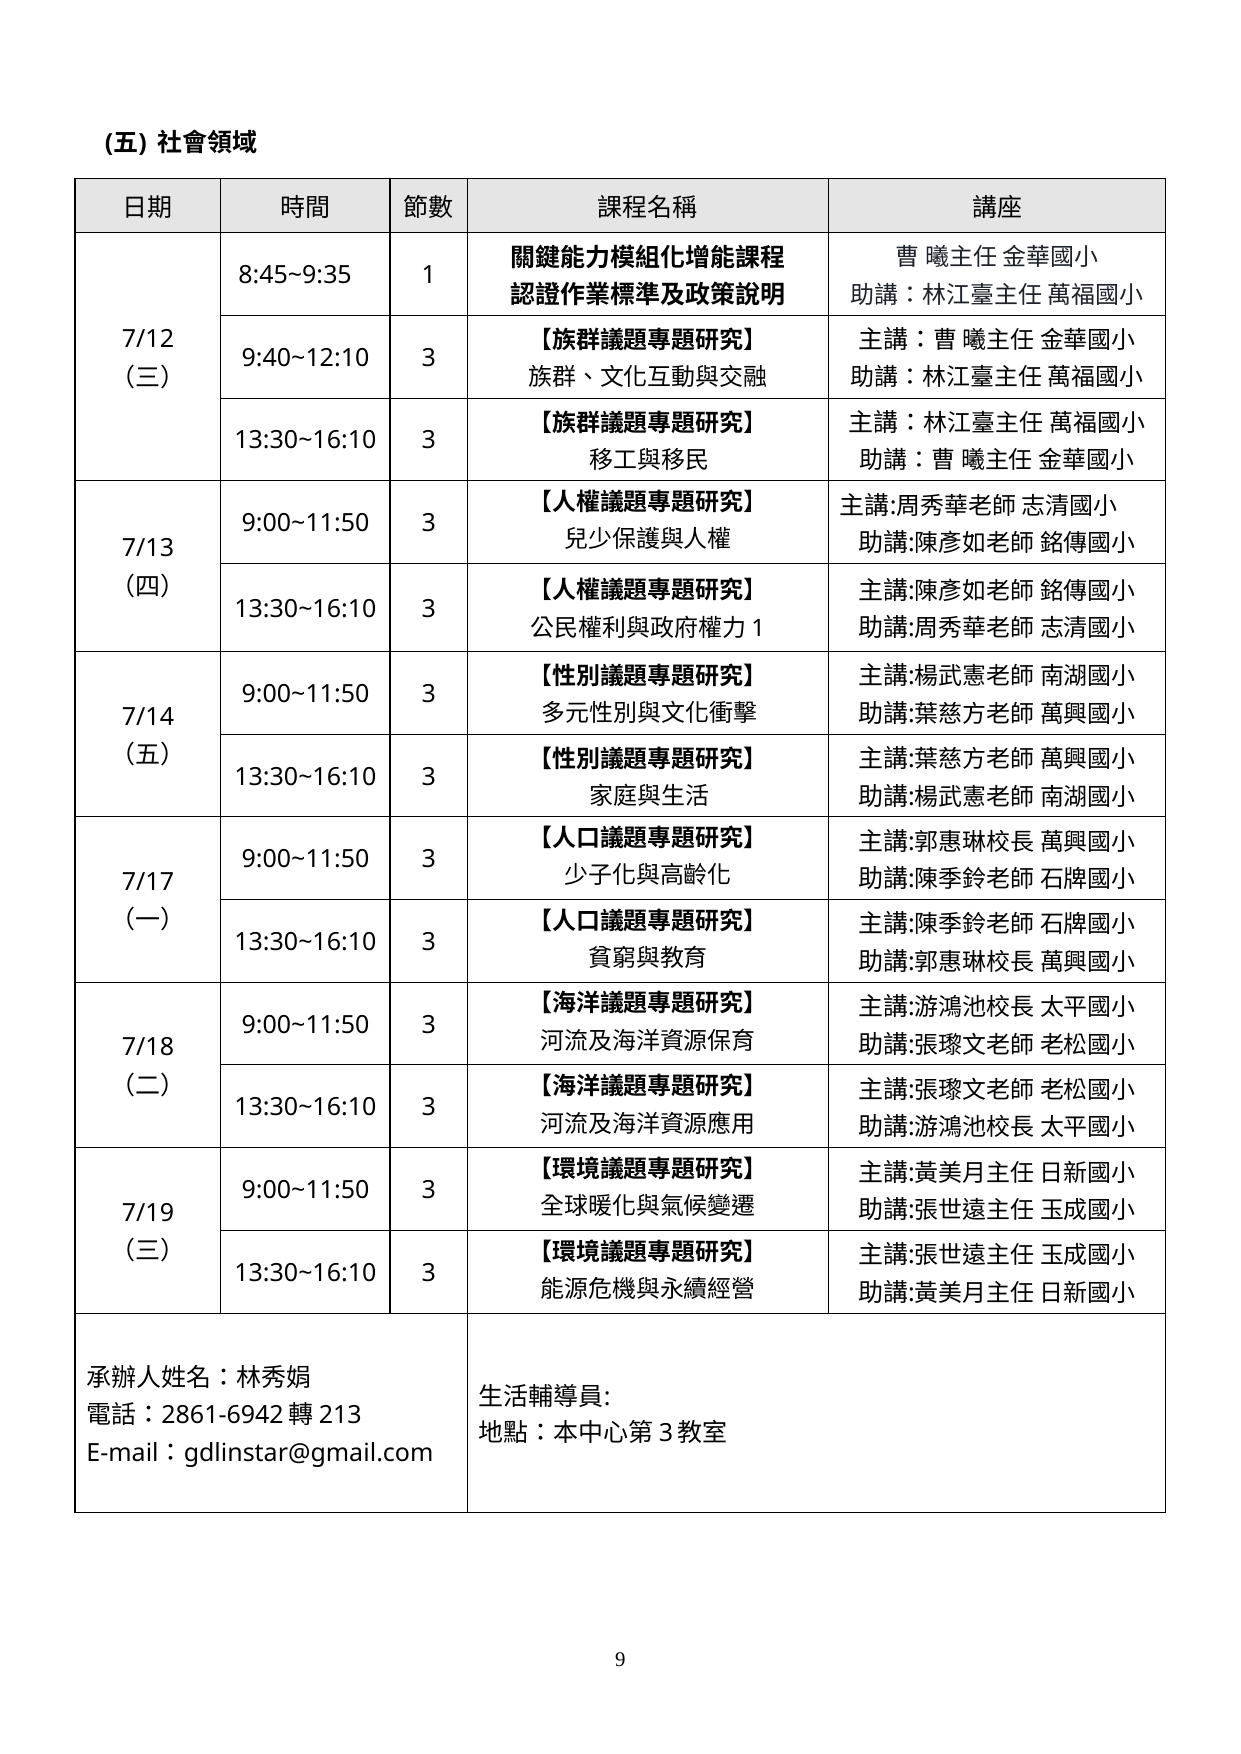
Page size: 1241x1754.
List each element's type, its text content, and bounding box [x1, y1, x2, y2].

table_cell 9:00~11:50 [221, 652, 389, 733]
table_cell 3 [391, 399, 467, 480]
table_cell 【族群議題專題研究】 族群、文化互動與交融 [468, 316, 828, 397]
table_cell 3 [391, 817, 467, 899]
table_cell 主講：曹 曦主任 金華國小 助講：林江臺主任 萬福國小 [829, 316, 1165, 397]
table_header 講座 [829, 179, 1165, 232]
table_cell 主講:黃美月主任 日新國小 助講:張世遠主任 玉成國小 [829, 1148, 1165, 1230]
table_cell 13:30~16:10 [221, 735, 389, 816]
table_cell 【環境議題專題研究】 全球暖化與氣候變遷 [468, 1148, 828, 1230]
table_cell 9:00~11:50 [221, 1148, 389, 1230]
table_cell 主講:周秀華老師 志清國小 助講:陳彥如老師 銘傳國小 [829, 481, 1165, 563]
table_cell 主講:游鴻池校長 太平國小 助講:張瓈文老師 老松國小 [829, 983, 1165, 1064]
table_cell 【環境議題專題研究】 能源危機與永續經營 [468, 1231, 828, 1312]
table_cell 13:30~16:10 [221, 900, 389, 982]
table_cell 9:00~11:50 [221, 983, 389, 1064]
table_cell 【人口議題專題研究】 貧窮與教育 [468, 900, 828, 982]
table_cell 生活輔導員: 地點：本中心第3教室 [468, 1314, 1165, 1512]
table_cell 3 [391, 316, 467, 397]
table_cell 9:00~11:50 [221, 817, 389, 899]
table_cell 【人權議題專題研究】 兒少保護與人權 [468, 481, 828, 563]
table_cell 13:30~16:10 [221, 1231, 389, 1312]
table_cell 曹 曦主任 金華國小 助講：林江臺主任 萬福國小 [829, 233, 1165, 315]
table_cell 主講:張世遠主任 玉成國小 助講:黃美月主任 日新國小 [829, 1231, 1165, 1312]
table_cell 3 [391, 1065, 467, 1147]
table_cell 7/14（五） [76, 652, 220, 816]
table_cell 3 [391, 1231, 467, 1312]
table_cell 9:40~12:10 [221, 316, 389, 397]
table_header 課程名稱 [468, 179, 828, 232]
table_cell 3 [391, 652, 467, 733]
table_cell 主講:陳彥如老師 銘傳國小 助講:周秀華老師 志清國小 [829, 564, 1165, 651]
table_cell 【海洋議題專題研究】 河流及海洋資源應用 [468, 1065, 828, 1147]
table_cell 7/19（三） [76, 1148, 220, 1312]
table_cell 【人權議題專題研究】 公民權利與政府權力1 [468, 564, 828, 651]
table_cell 7/13（四） [76, 481, 220, 651]
table_cell 3 [391, 735, 467, 816]
table_cell 9:00~11:50 [221, 481, 389, 563]
table_cell 關鍵能力模組化增能課程 認證作業標準及政策說明 [468, 233, 828, 315]
table_cell 主講:葉慈方老師 萬興國小 助講:楊武憲老師 南湖國小 [829, 735, 1165, 816]
table_cell 3 [391, 1148, 467, 1230]
table_cell 主講:郭惠琳校長 萬興國小 助講:陳季鈴老師 石牌國小 [829, 817, 1165, 899]
table_cell 13:30~16:10 [221, 1065, 389, 1147]
table_cell 3 [391, 564, 467, 651]
table_cell 7/18（二） [76, 983, 220, 1147]
table_cell 【人口議題專題研究】 少子化與高齡化 [468, 817, 828, 899]
table_header 時間 [221, 179, 389, 232]
table_header 日期 [76, 179, 220, 232]
table_cell 【海洋議題專題研究】 河流及海洋資源保育 [468, 983, 828, 1064]
table_cell 13:30~16:10 [221, 564, 389, 651]
table_cell 3 [391, 983, 467, 1064]
table_cell 3 [391, 900, 467, 982]
table_header 節數 [391, 179, 467, 232]
table_cell 7/12（三） [76, 233, 220, 480]
list 社會領域 [104, 122, 1165, 159]
table_cell 1 [391, 233, 467, 315]
table_cell 【族群議題專題研究】 移工與移民 [468, 399, 828, 480]
table_cell 【性別議題專題研究】 家庭與生活 [468, 735, 828, 816]
table_cell 8:45~9:35 [221, 233, 389, 315]
table_cell 【性別議題專題研究】 多元性別與文化衝擊 [468, 652, 828, 733]
table_cell 主講:張瓈文老師 老松國小 助講:游鴻池校長 太平國小 [829, 1065, 1165, 1147]
table_cell 承辦人姓名：林秀娟 電話：2861-6942轉213 E-mail：gdlinstar@gmail.com [76, 1314, 467, 1512]
table_cell 主講:陳季鈴老師 石牌國小 助講:郭惠琳校長 萬興國小 [829, 900, 1165, 982]
table_cell 主講:楊武憲老師 南湖國小 助講:葉慈方老師 萬興國小 [829, 652, 1165, 733]
table_cell 主講：林江臺主任 萬福國小助講：曹 曦主任 金華國小 [829, 399, 1165, 480]
table_cell 7/17（一） [76, 817, 220, 982]
table_cell 3 [391, 481, 467, 563]
table_cell 13:30~16:10 [221, 399, 389, 480]
